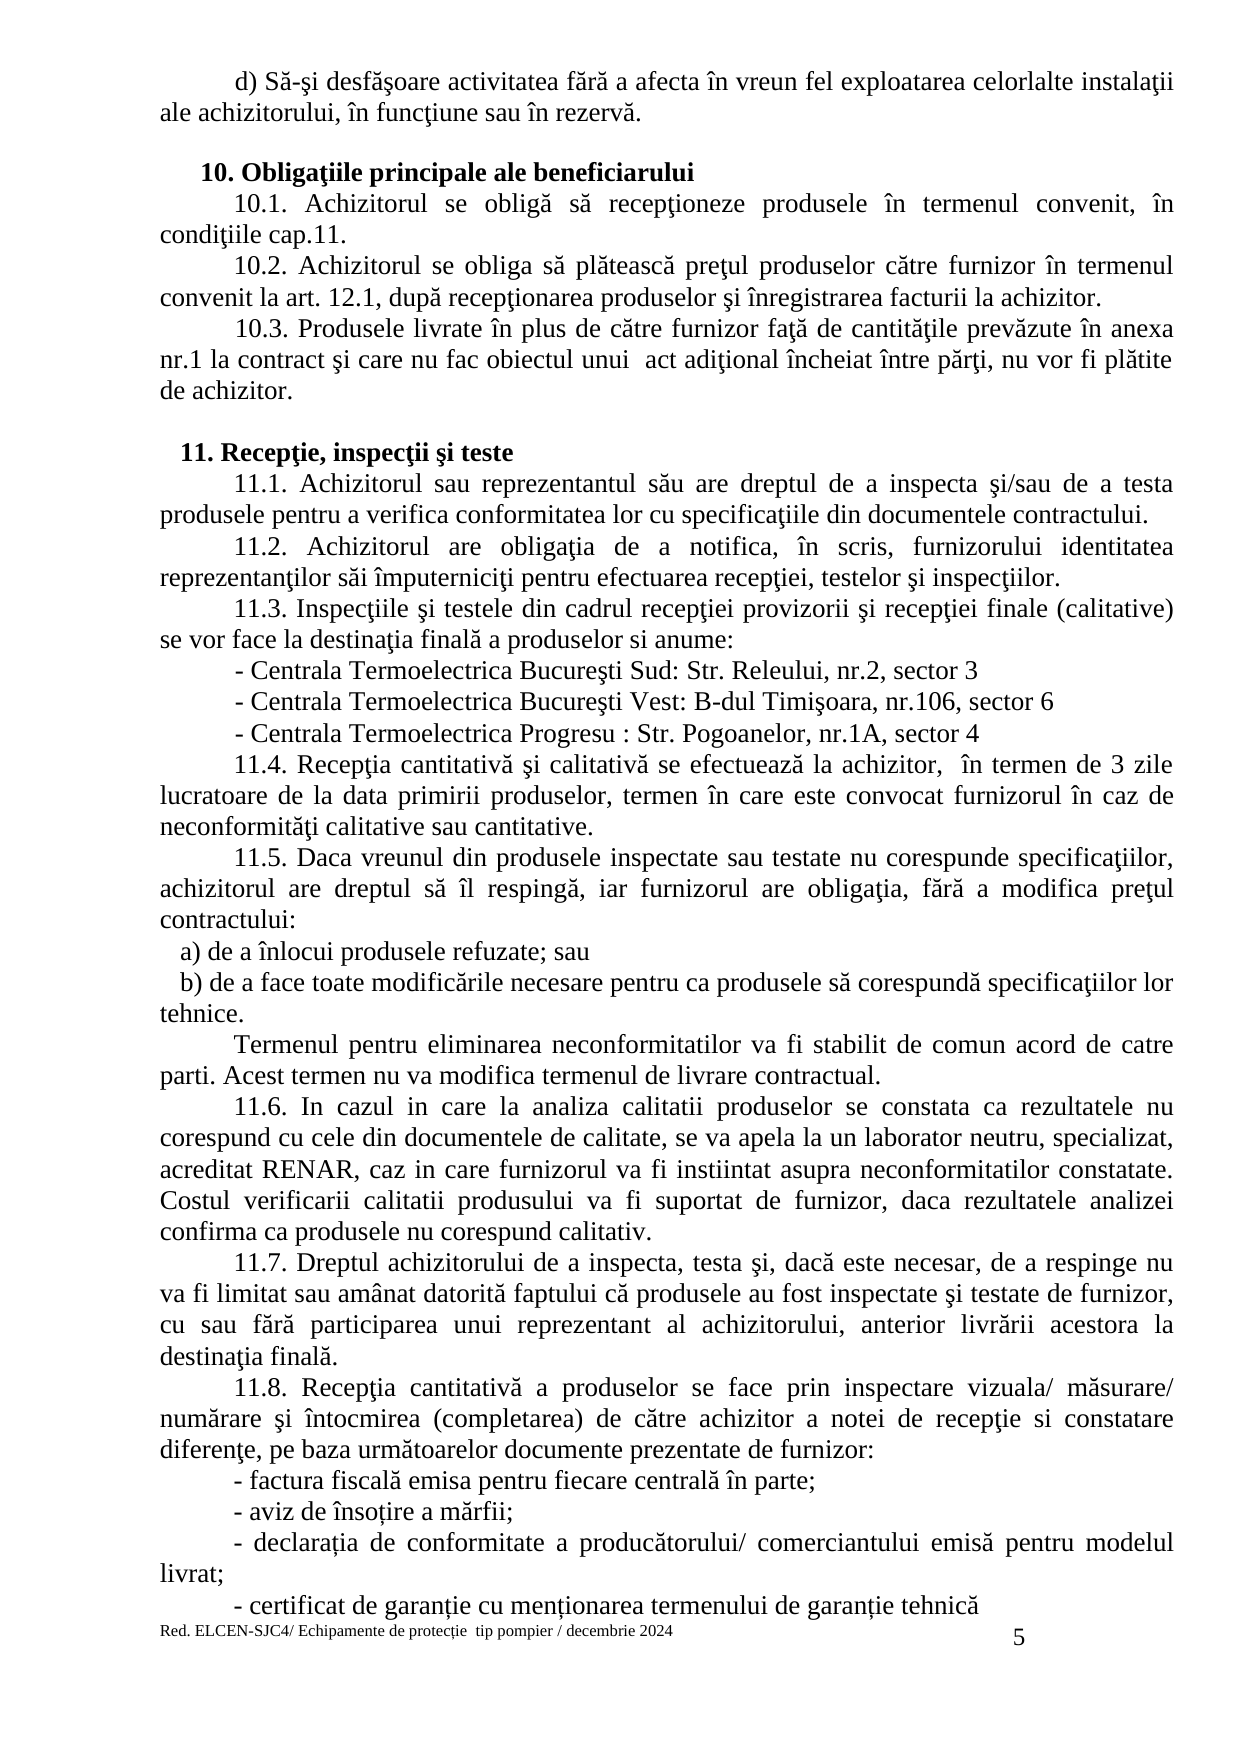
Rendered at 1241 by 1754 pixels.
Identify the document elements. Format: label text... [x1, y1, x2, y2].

text 11.5. Daca vreunul din produsele inspectate sau testate nu corespunde specificaţiilor, achizitorul are dreptul să îl respingă, iar furnizorul are obligaţia, fără a modifica preţul contractului: [159, 841, 1175, 935]
text 10.2. Achizitorul se obliga să plătească preţul produselor către furnizor în termenul convenit la art. 12.1, după recepţionarea produselor şi înregistrarea facturii la achizitor. [159, 249, 1175, 312]
text 11.1. Achizitorul sau reprezentantul său are dreptul de a inspecta şi/sau de a testa produsele pentru a verifica conformitatea lor cu specificaţiile din documentele contractului. [159, 467, 1175, 530]
text a) de a înlocui produsele refuzate; sau [159, 935, 1175, 966]
text 11.2. Achizitorul are obligaţia de a notifica, în scris, furnizorului identitatea reprezentanţilor săi împuterniciţi pentru efectuarea recepţiei, testelor şi inspecţiilor. [159, 530, 1175, 592]
text - certificat de garanție cu menționarea termenului de garanție tehnică [159, 1589, 1175, 1620]
text 11.4. Recepţia cantitativă şi calitativă se efectuează la achizitor, în termen de 3 zile lucratoare de la data primirii produselor, termen în care este convocat furnizorul în caz de neconformităţi calitative sau cantitative. [159, 748, 1175, 841]
text - Centrala Termoelectrica Bucureşti Sud: Str. Releului, nr.2, sector 3 [159, 654, 1175, 686]
text d) Să-şi desfăşoare activitatea fără a afecta în vreun fel exploatarea celorlalte instalaţii ale achizitorului, în funcţiune sau în rezervă. [159, 65, 1175, 127]
text 10.1. Achizitorul se obligă să recepţioneze produsele în termenul convenit, în condiţiile cap.11. [159, 187, 1175, 249]
text 10. Obligaţiile principale ale beneficiarului [159, 156, 1175, 187]
text b) de a face toate modificările necesare pentru ca produsele să corespundă specificaţiilor lor tehnice. [159, 966, 1175, 1028]
text 10.3. Produsele livrate în plus de către furnizor faţă de cantităţile prevăzute în anexa nr.1 la contract şi care nu fac obiectul unui act adiţional încheiat între părţi, nu vor fi plătite de achizitor. [159, 312, 1175, 405]
text - aviz de însoțire a mărfii; [159, 1495, 1175, 1526]
text 11. Recepţie, inspecţii şi teste [159, 436, 1175, 467]
text 11.3. Inspecţiile şi testele din cadrul recepţiei provizorii şi recepţiei finale (calitative) se vor face la destinaţia finală a produselor si anume: [159, 592, 1175, 654]
text 11.7. Dreptul achizitorului de a inspecta, testa şi, dacă este necesar, de a respinge nu va fi limitat sau amânat datorită faptului că produsele au fost inspectate şi testate de furnizor, cu sau fără participarea unui reprezentant al achizitorului, anterior livrării acestora la destinaţia finală. [159, 1246, 1175, 1371]
text Termenul pentru eliminarea neconformitatilor va fi stabilit de comun acord de catre parti. Acest termen nu va modifica termenul de livrare contractual. [159, 1028, 1175, 1090]
text - Centrala Termoelectrica Progresu : Str. Pogoanelor, nr.1A, sector 4 [159, 717, 1175, 748]
text - factura fiscală emisa pentru fiecare centrală în parte; [159, 1464, 1175, 1495]
text 11.8. Recepţia cantitativă a produselor se face prin inspectare vizuala/ măsurare/ numărare şi întocmirea (completarea) de către achizitor a notei de recepţie si constatare diferenţe, pe baza următoarelor documente prezentate de furnizor: [159, 1371, 1175, 1464]
text - Centrala Termoelectrica Bucureşti Vest: B-dul Timişoara, nr.106, sector 6 [121, 686, 1175, 717]
text - declarația de conformitate a producătorului/ comerciantului emisă pentru modelul livrat; [159, 1526, 1175, 1589]
text 11.6. In cazul in care la analiza calitatii produselor se constata ca rezultatele nu corespund cu cele din documentele de calitate, se va apela la un laborator neutru, specializat, acreditat RENAR, caz in care furnizorul va fi instiintat asupra neconformitatilor constatate. Costul verificarii calitatii produsului va fi suportat de furnizor, daca rezultatele analizei confirma ca produsele nu corespund calitativ. [159, 1090, 1175, 1246]
